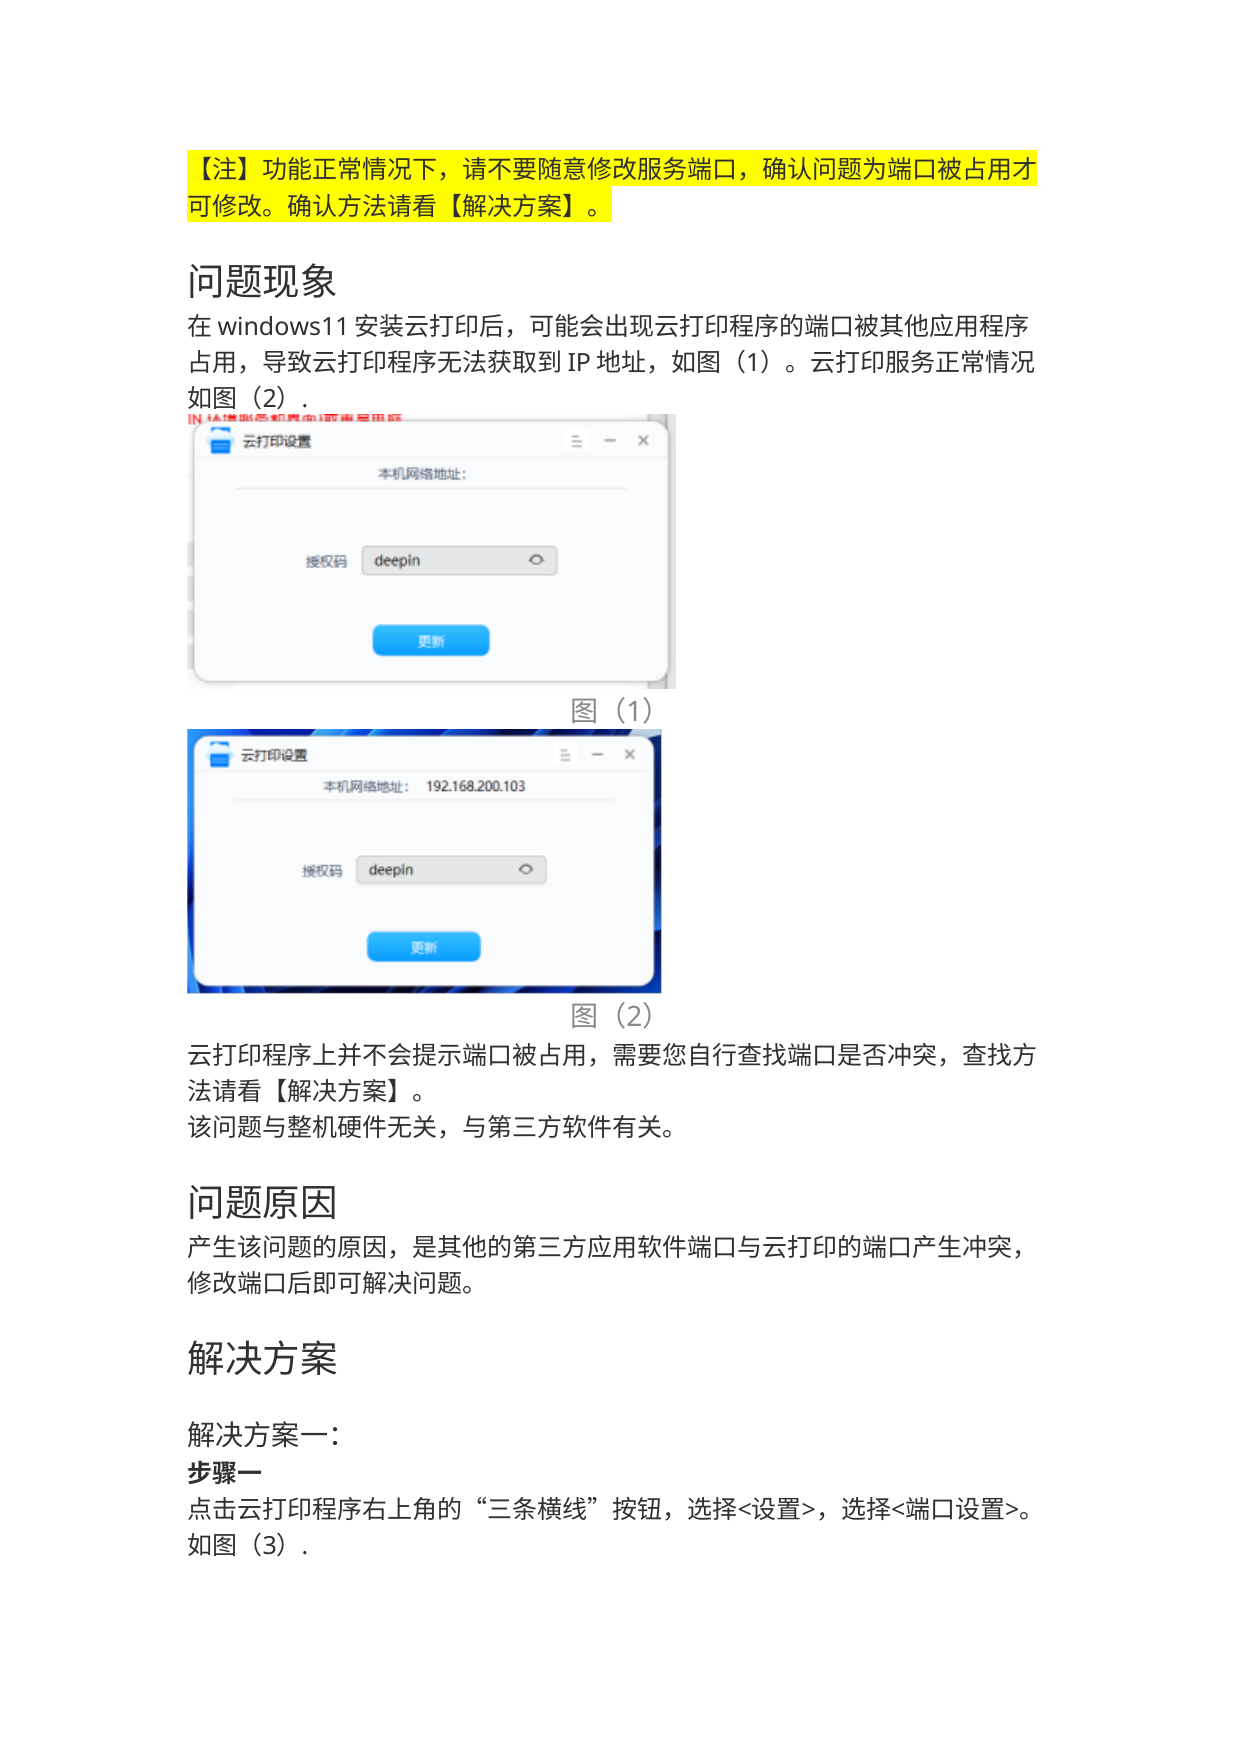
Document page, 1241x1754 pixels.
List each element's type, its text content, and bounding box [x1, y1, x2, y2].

text 该问题与整机硬件无关，与第三方软件有关。 [187, 1108, 1053, 1144]
text 【注】功能正常情况下，请不要随意修改服务端口，确认问题为端口被占用才可修改。确认方法请看【解决方案】。 [612, 150, 1053, 222]
text 解决方案一： [187, 1412, 1053, 1453]
text 图（2） [187, 994, 1053, 1035]
text 图（1） [187, 688, 1053, 729]
text 步骤一 [187, 1453, 1053, 1489]
text 点击云打印程序右上角的“三条横线”按钮，选择<设置>，选择<端口设置>。如图（3）. [187, 1489, 1053, 1562]
text 问题原因 [187, 1173, 1053, 1227]
text 解决方案 [187, 1329, 1053, 1383]
text 产生该问题的原因，是其他的第三方应用软件端口与云打印的端口产生冲突，修改端口后即可解决问题。 [187, 1227, 1053, 1300]
text 问题现象 [187, 252, 1053, 306]
text 在windows11安装云打印后，可能会出现云打印程序的端口被其他应用程序占用，导致云打印程序无法获取到IP地址，如图（1）。云打印服务正常情况如图（2）. [187, 306, 1053, 415]
picture [187, 729, 663, 995]
picture [187, 414, 676, 689]
text 云打印程序上并不会提示端口被占用，需要您自行查找端口是否冲突，查找方法请看【解决方案】。 [187, 1035, 1053, 1108]
